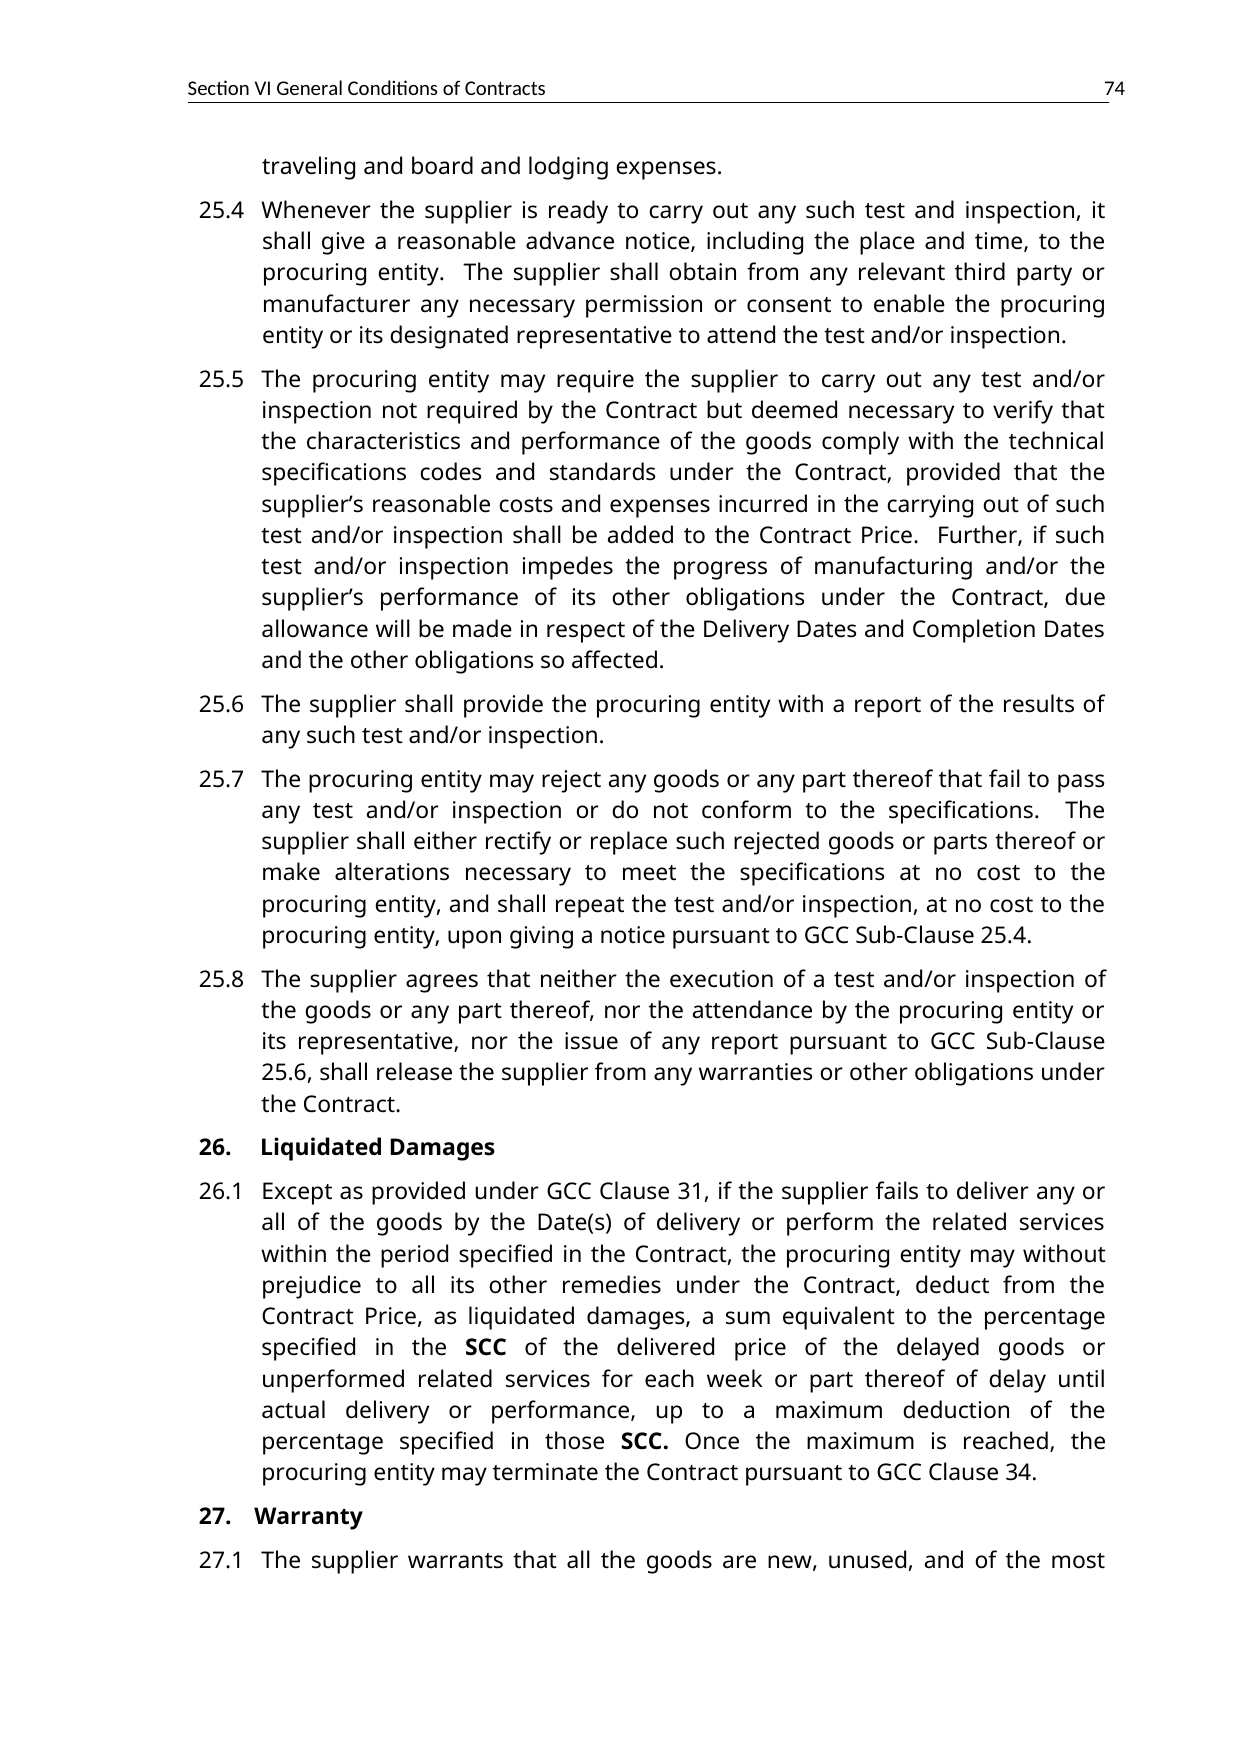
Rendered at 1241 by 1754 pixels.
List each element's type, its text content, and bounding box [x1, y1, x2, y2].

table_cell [188, 1500, 1118, 1575]
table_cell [188, 150, 1118, 1131]
table_cell Liquidated Damages Except as provided under GCC Clause 31, if the supplier fails to deliver any or all of the goods by the Date(s) of delivery or perform the related services within the period specified in the Contract, the procuring entity may without prejudice to all its other remedies under the Contract, deduct from the Contract Price, as liquidated damages, a sum equivalent to the percentage specified in the SCC of the delivered price of the delayed goods or unperformed related services for each week or part thereof of delay until actual delivery or performance, up to a maximum deduction of the percentage specified in those SCC. Once the maximum is reached, the procuring entity may terminate the Contract pursuant to GCC Clause 34. [188, 1131, 1118, 1500]
